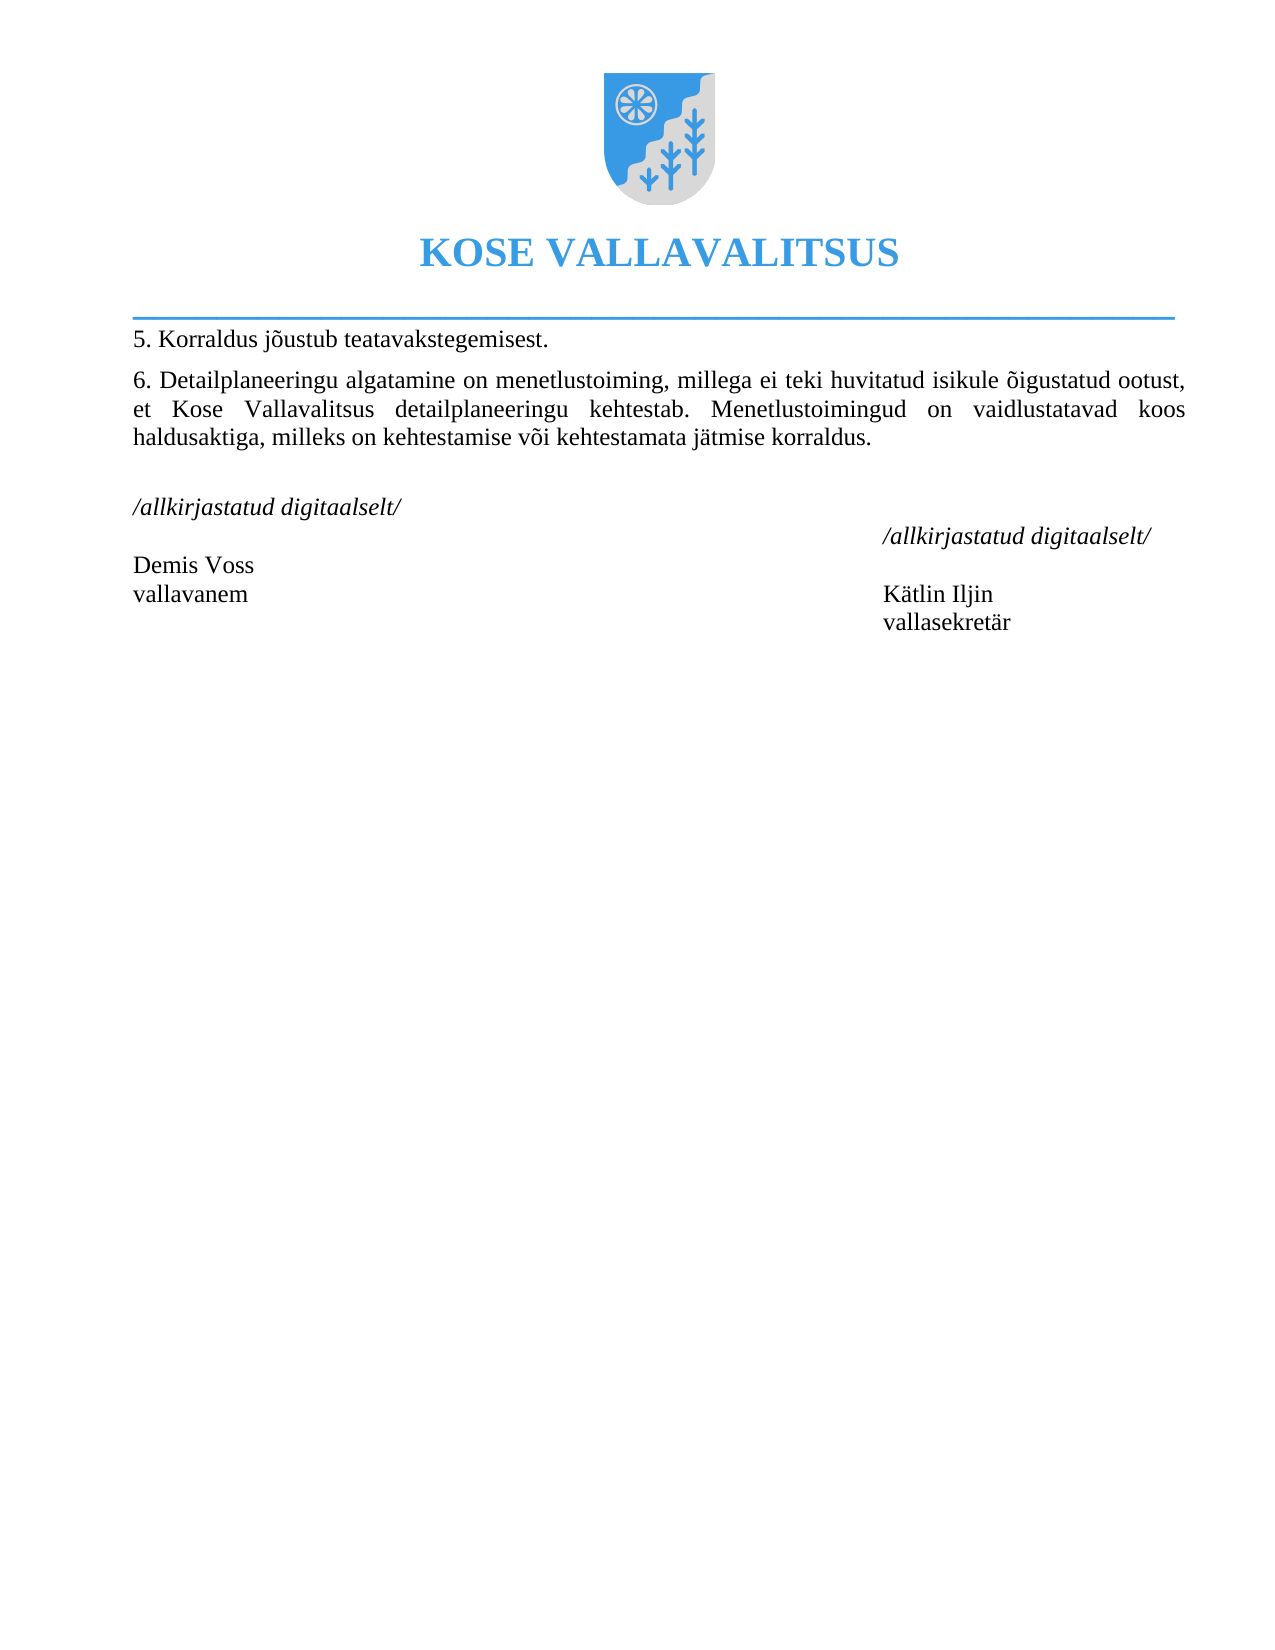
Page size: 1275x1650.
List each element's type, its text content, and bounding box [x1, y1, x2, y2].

text 5. Korraldus jõustub teatavakstegemisest. [133, 324, 1186, 352]
text vallasekretär [133, 607, 1186, 636]
text 6. Detailplaneeringu algatamine on menetlustoiming, millega ei teki huvitatud isikule õigustatud ootust, et Kose Vallavalitsus detailplaneeringu kehtestab. Menetlustoimingud on vaidlustatavad koos haldusaktiga, milleks on kehtestamise või kehtestamata jätmise korraldus. [133, 365, 1186, 451]
text vallavanem Kätlin Iljin [133, 579, 1186, 607]
picture [604, 73, 715, 205]
text /allkirjastatud digitaalselt/ [808, 521, 1186, 550]
text Demis Voss [133, 550, 1186, 579]
text /allkirjastatud digitaalselt/ [133, 492, 1186, 521]
